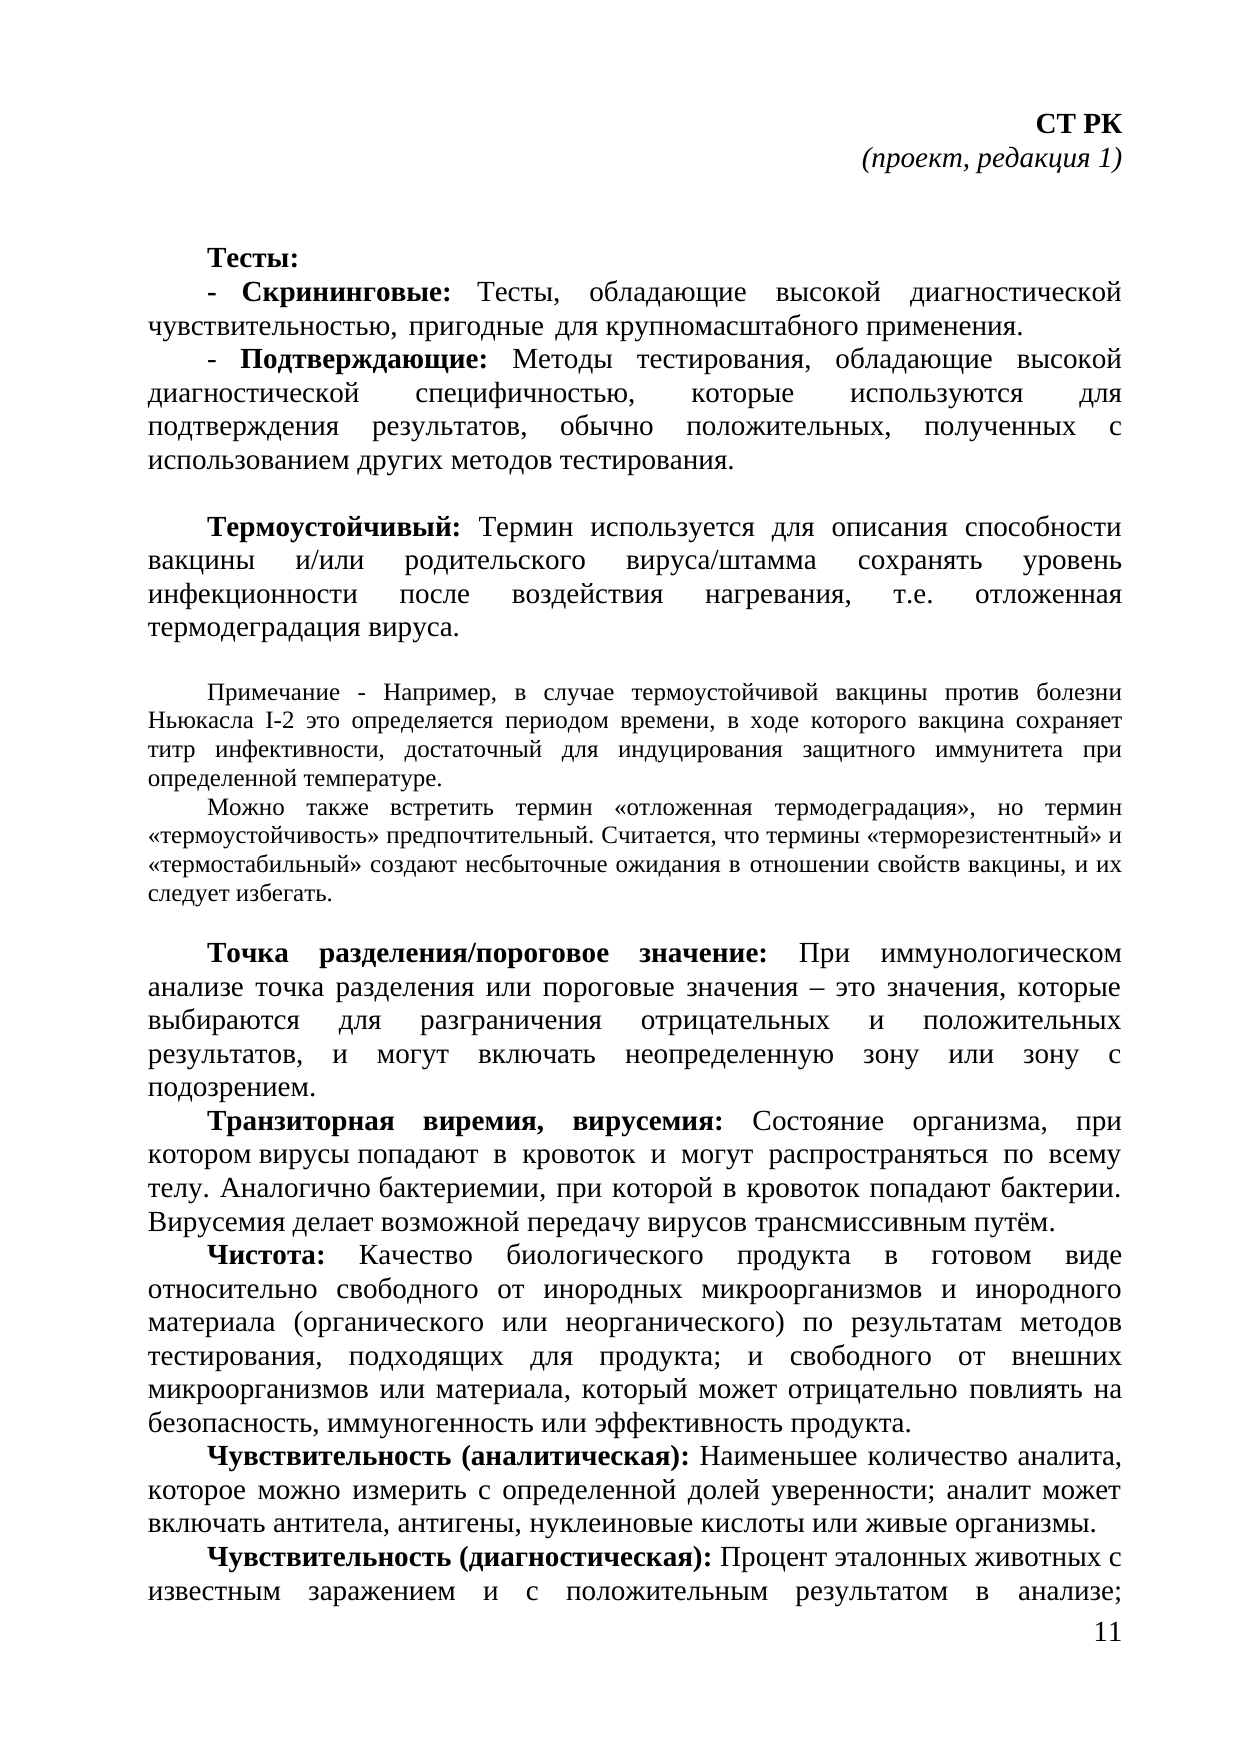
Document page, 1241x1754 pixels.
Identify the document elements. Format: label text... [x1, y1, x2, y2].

text Чувствительность (аналитическая): Наименьшее количество аналита, которое можно измерить с определенной долей уверенности; аналит может включать антитела, антигены, нуклеиновые кислоты или живые организмы. [148, 1438, 1122, 1539]
text Чистота: Качество биологического продукта в готовом виде относительно свободного от инородных микроорганизмов и инородного материала (органического или неорганического) по результатам методов тестирования, подходящих для продукта; и свободного от внешних микроорганизмов или материала, который может отрицательно повлиять на безопасность, иммуногенность или эффективность продукта. [148, 1237, 1122, 1438]
text - Скрининговые: Тесты, обладающие высокой диагностической чувствительностью, пригодные для крупномасштабного применения. [148, 274, 1122, 341]
text Термоустойчивый: Термин используется для описания способности вакцины и/или родительского вируса/штамма сохранять уровень инфекционности после воздействия нагревания, т.е. отложенная термодеградация вируса. [148, 509, 1122, 643]
text Можно также встретить термин «отложенная термодеградация», но термин «термоустойчивость» предпочтительный. Считается, что термины «терморезистентный» и «термостабильный» создают несбыточные ожидания в отношении свойств вакцины, и их следует избегать. [148, 792, 1122, 907]
text Примечание - Например, в случае термоустойчивой вакцины против болезни Ньюкасла I-2 это определяется периодом времени, в ходе которого вакцина сохраняет титр инфективности, достаточный для индуцирования защитного иммунитета при определенной температуре. [148, 677, 1122, 792]
text - Подтверждающие: Методы тестирования, обладающие высокой диагностической специфичностью, которые используются для подтверждения результатов, обычно положительных, полученных с использованием других методов тестирования. [148, 341, 1122, 475]
text Тесты: [148, 241, 1122, 274]
text Точка разделения/пороговое значение: При иммунологическом анализе точка разделения или пороговые значения – это значения, которые выбираются для разграничения отрицательных и положительных результатов, и могут включать неопределенную зону или зону с подозрением. [148, 935, 1122, 1103]
text Транзиторная виремия, вирусемия: Состояние организма, при котором вирусы попадают в кровоток и могут распространяться по всему телу. Аналогично бактериемии, при которой в кровоток попадают бактерии. Вирусемия делает возможной передачу вирусов трансмиссивным путём. [148, 1103, 1122, 1237]
